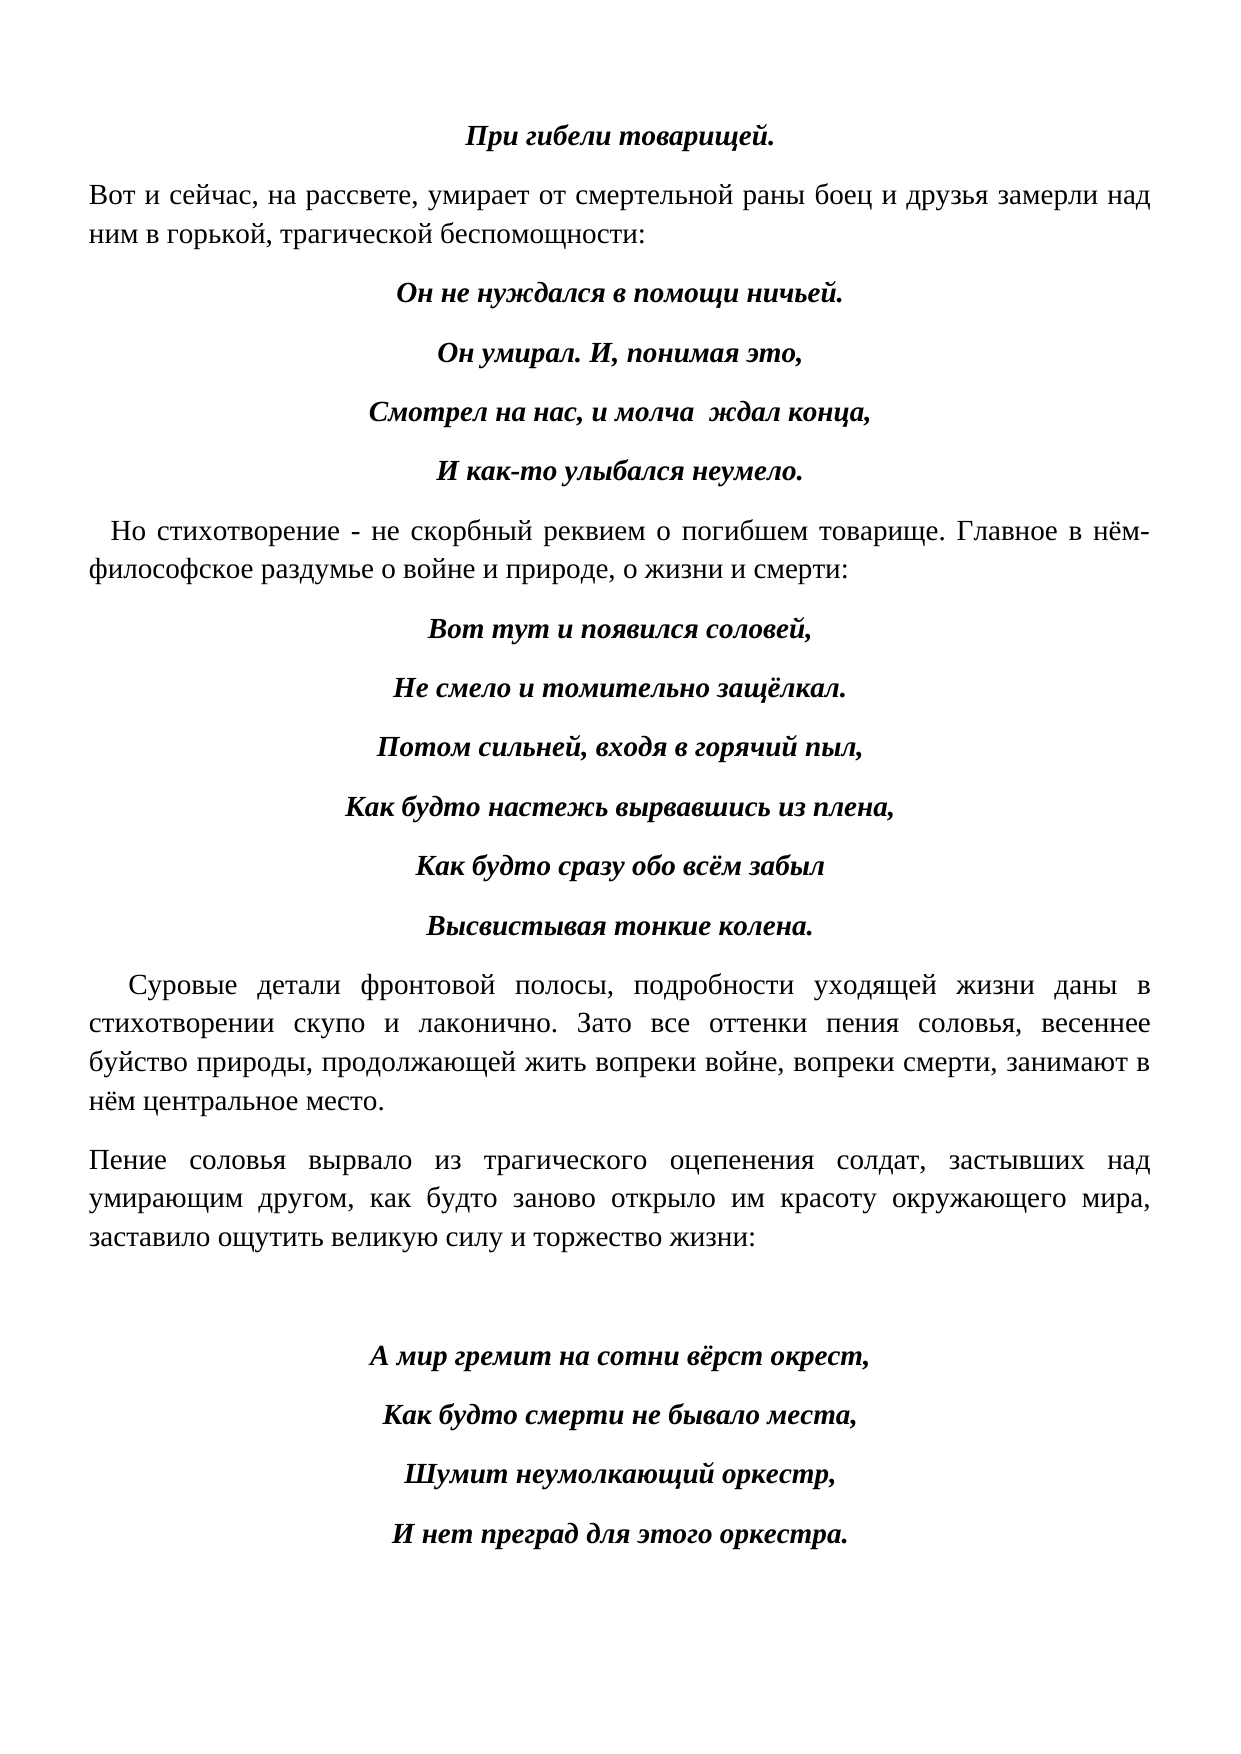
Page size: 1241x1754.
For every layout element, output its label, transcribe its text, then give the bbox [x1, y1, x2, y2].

text Шумит неумолкающий оркестр, [89, 1457, 1152, 1490]
text Как будто настежь вырвавшись из плена, [89, 789, 1152, 822]
text Пение соловья вырвало из трагического оцепенения солдат, застывших над умирающим другом, как будто заново открыло им красоту окружающего мира, заставило ощутить великую силу и торжество жизни: [89, 1142, 1152, 1253]
text Высвистывая тонкие колена. [89, 908, 1152, 941]
text Как будто сразу обо всём забыл [89, 848, 1152, 882]
text Суровые детали фронтовой полосы, подробности уходящей жизни даны в стихотворении скупо и лаконично. Зато все оттенки пения соловья, весеннее буйство природы, продолжающей жить вопреки войне, вопреки смерти, занимают в нём центральное место. [89, 967, 1152, 1116]
text Смотрел на нас, и молча ждал конца, [89, 394, 1152, 428]
text Как будто смерти не бывало места, [89, 1397, 1152, 1431]
text И как-то улыбался неумело. [89, 453, 1152, 487]
text При гибели товарищей. [89, 118, 1152, 152]
text Но стихотворение - не скорбный реквием о погибшем товарище. Главное в нём-философское раздумье о войне и природе, о жизни и смерти: [89, 513, 1152, 585]
text И нет преград для этого оркестра. [89, 1516, 1152, 1549]
text Вот и сейчас, на рассвете, умирает от смертельной раны боец и друзья замерли над ним в горькой, трагической беспомощности: [89, 177, 1152, 249]
text Не смело и томительно защёлкал. [89, 670, 1152, 704]
text Он умирал. И, понимая это, [89, 335, 1152, 368]
text Потом сильней, входя в горячий пыл, [89, 729, 1152, 763]
text Он не нуждался в помощи ничьей. [89, 275, 1152, 309]
text А мир гремит на сотни вёрст окрест, [89, 1338, 1152, 1371]
text Вот тут и появился соловей, [89, 611, 1152, 644]
